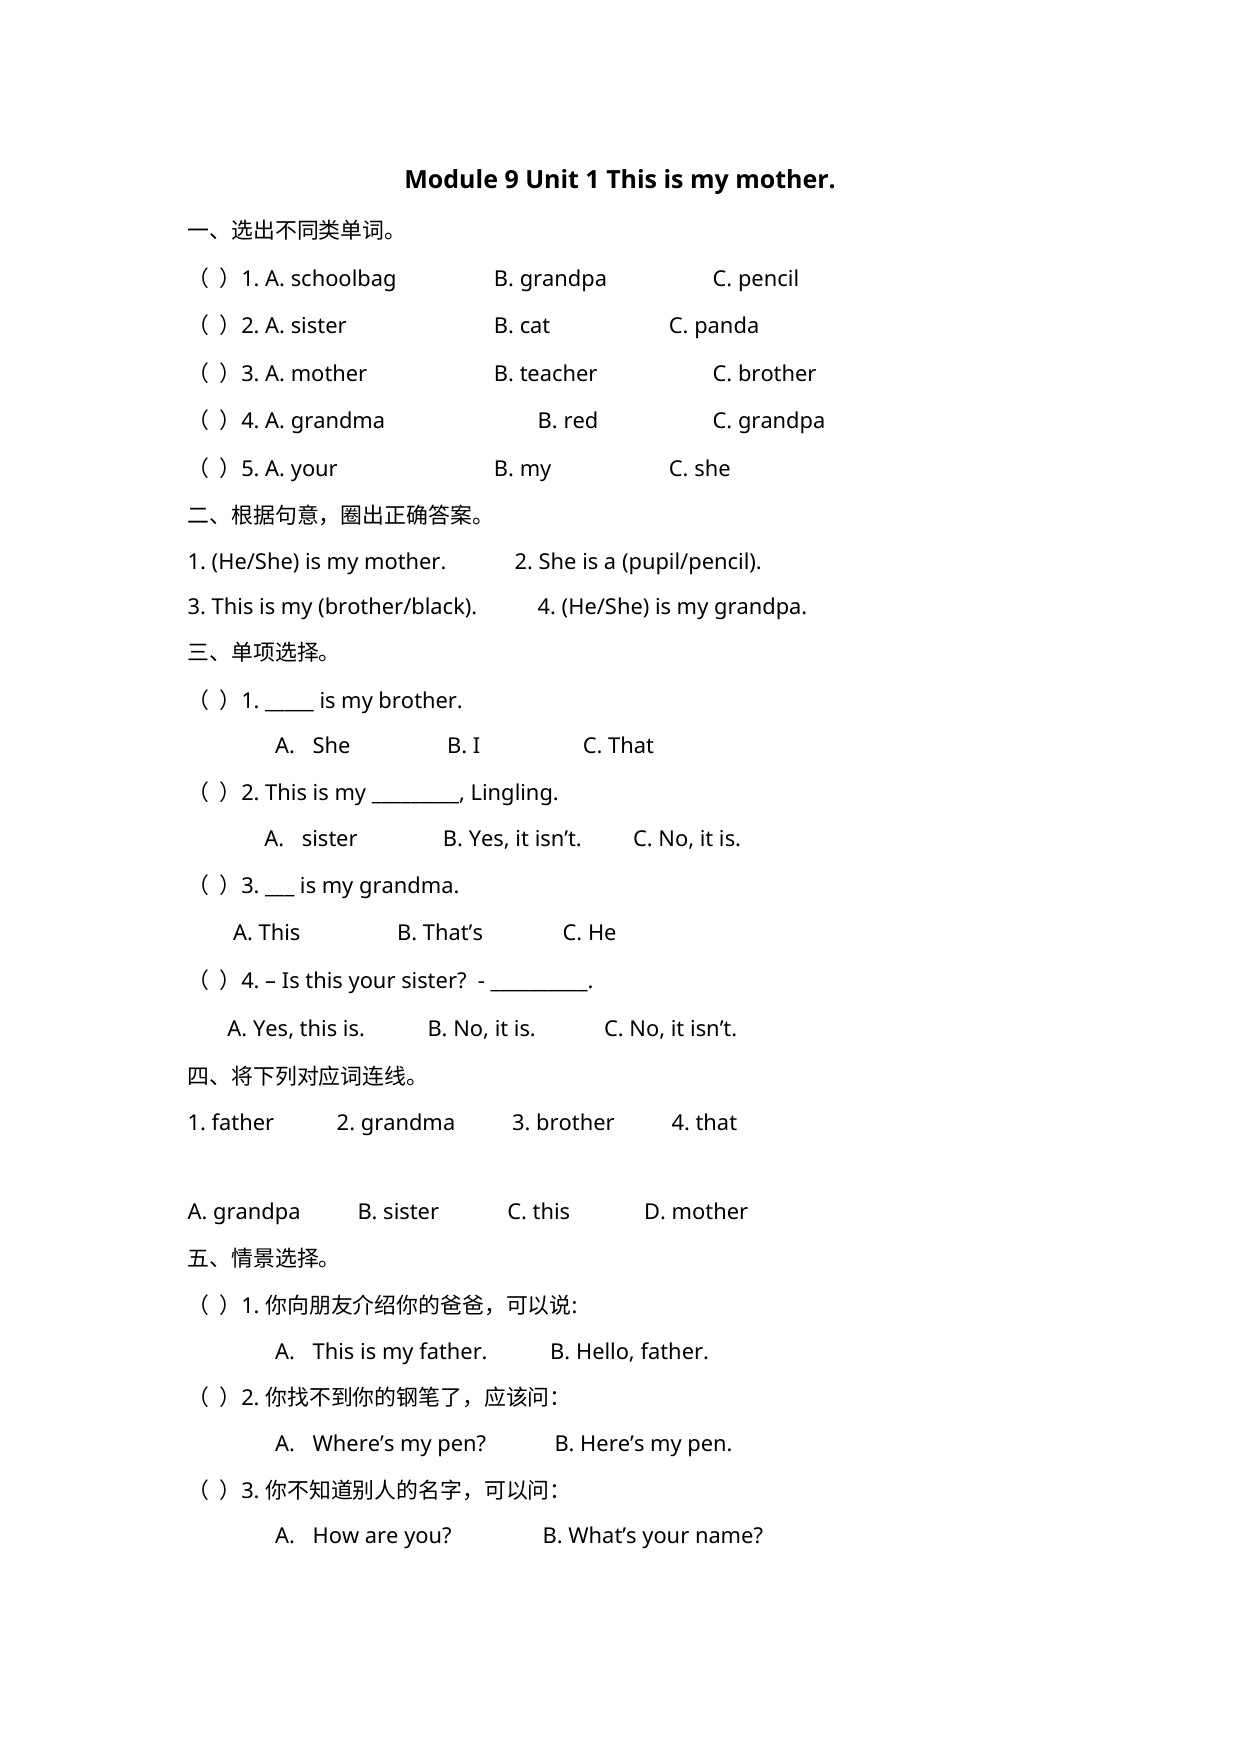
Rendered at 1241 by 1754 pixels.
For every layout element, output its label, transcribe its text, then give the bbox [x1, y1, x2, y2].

text A. This B. That’s C. He [187, 916, 1053, 948]
text 1. father 2. grandma 3. brother 4. that [187, 1106, 1053, 1136]
text 3. This is my (brother/black). 4. (He/She) is my grandpa. [187, 591, 1053, 621]
text （ ）1. _____ is my brother. [187, 683, 1053, 715]
list She B. I C. That [275, 731, 1053, 760]
text 四、将下列对应词连线。 [187, 1059, 1053, 1091]
text （ ）3. ___ is my grandma. [187, 867, 1053, 900]
list How are you? B. What’s your name? [275, 1520, 1053, 1550]
text A. Yes, this is. B. No, it is. C. No, it isn’t. [187, 1012, 1053, 1044]
text （ ）1. 你向朋友介绍你的爸爸，可以说: [187, 1288, 1053, 1320]
text （ ）3. 你不知道别人的名字，可以问： [187, 1473, 1053, 1504]
text （ ）3. A. mother B. teacher C. brother [187, 356, 1053, 387]
list Where’s my pen? B. Here’s my pen. [275, 1428, 1053, 1458]
text （ ）4. – Is this your sister? - __________. [187, 963, 1053, 996]
text 1. (He/She) is my mother. 2. She is a (pupil/pencil). [187, 546, 1053, 576]
text （ ）2. This is my _________, Lingling. [187, 775, 1053, 807]
text （ ）1. A. schoolbag B. grandpa C. pencil [187, 261, 1053, 292]
text （ ）2. A. sister B. cat C. panda [187, 308, 1053, 340]
text （ ）4. A. grandma B. red C. grandpa [187, 403, 1053, 435]
text 三、单项选择。 [187, 635, 1053, 667]
text （ ）5. A. your B. my C. she [187, 451, 1053, 483]
text （ ）2. 你找不到你的钢笔了，应该问： [187, 1380, 1053, 1412]
text 五、情景选择。 [187, 1241, 1053, 1272]
list This is my father. B. Hello, father. [275, 1336, 1053, 1365]
text A. grandpa B. sister C. this D. mother [187, 1196, 1053, 1226]
text Module 9 Unit 1 This is my mother. [187, 162, 1053, 196]
list sister B. Yes, it isn’t. C. No, it is. [264, 823, 1053, 853]
text 一、选出不同类单词。 [187, 213, 1053, 245]
text 二、根据句意，圈出正确答案。 [187, 498, 1053, 530]
